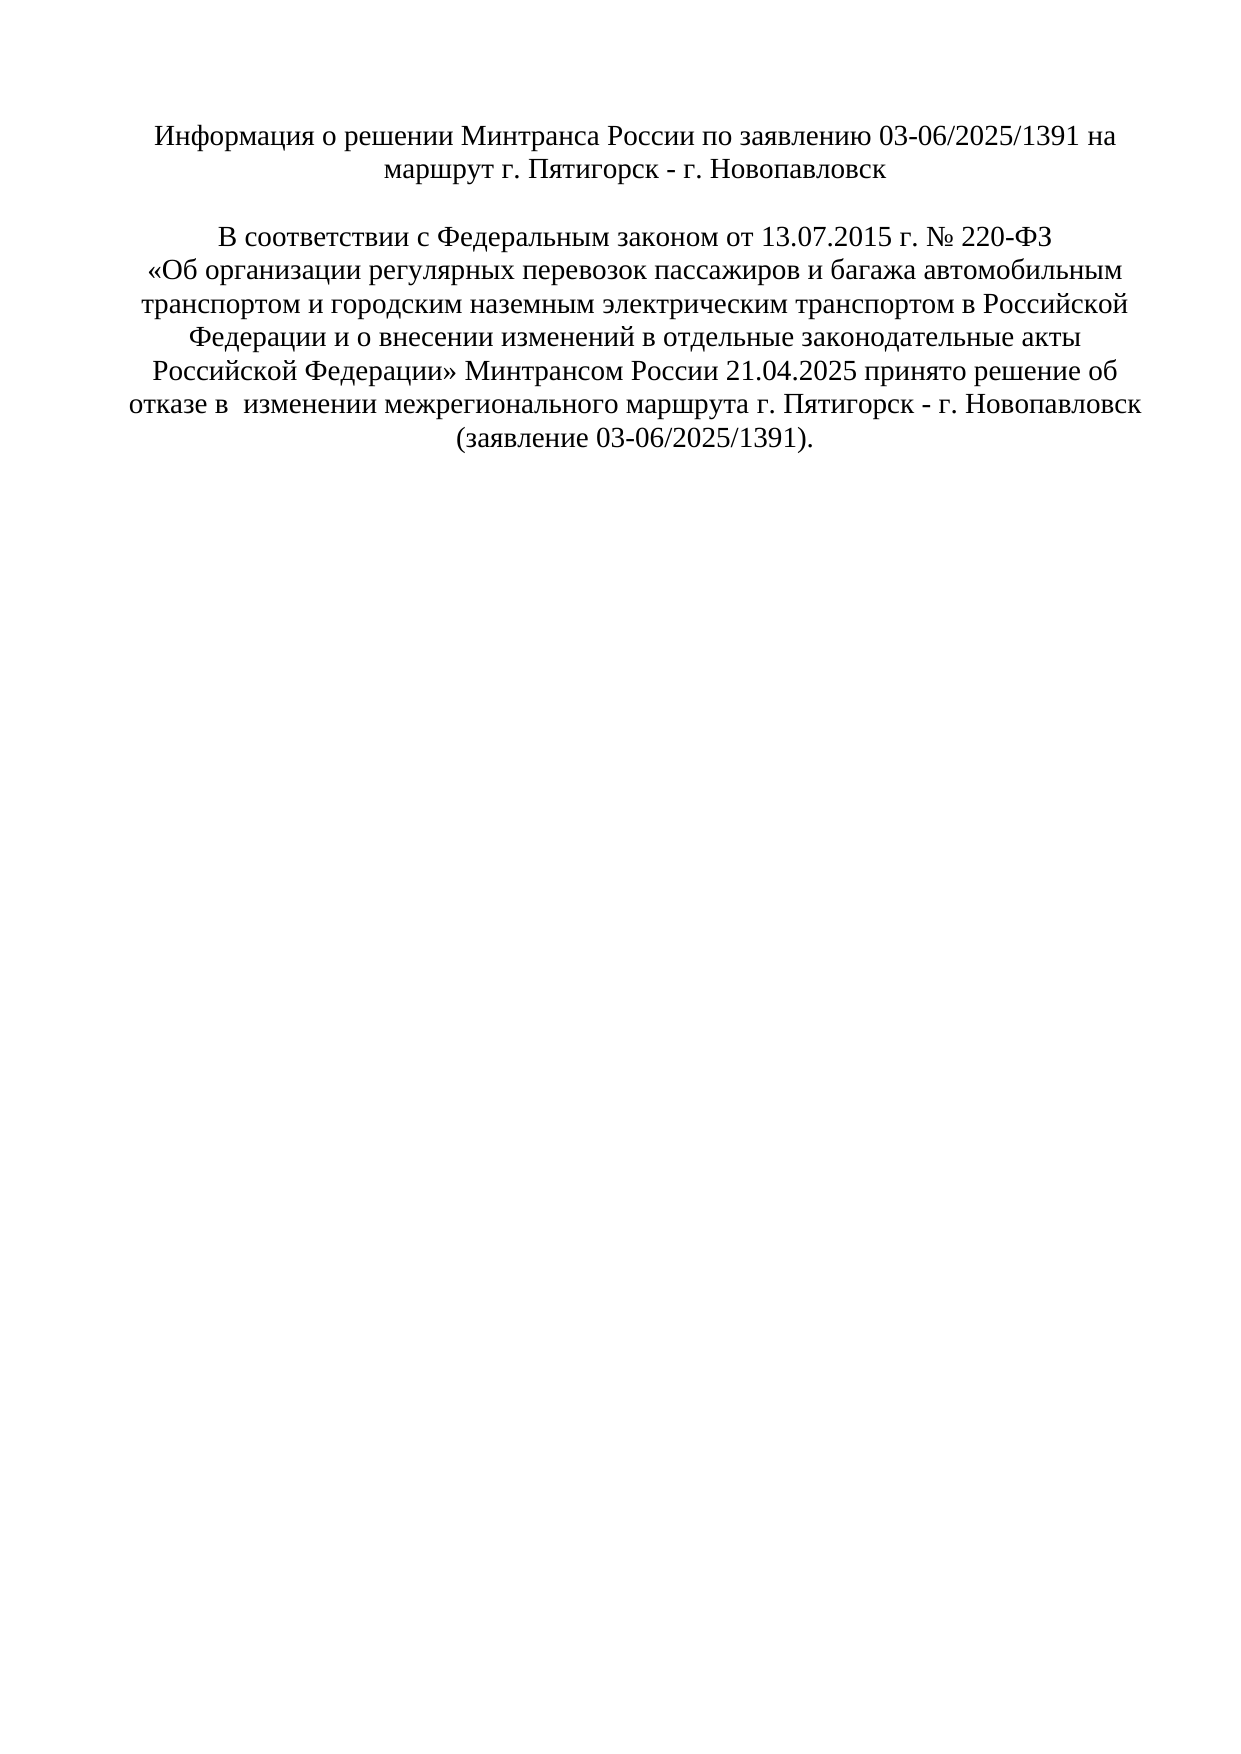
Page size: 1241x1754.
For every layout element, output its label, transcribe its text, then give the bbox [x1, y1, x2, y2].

text Информация о решении Минтранса России по заявлению 03-06/2025/1391 на маршрут г. Пятигорск - г. Новопавловск [118, 118, 1152, 185]
text В соответствии с Федеральным законом от 13.07.2015 г. № 220-ФЗ «Об организации регулярных перевозок пассажиров и багажа автомобильным транспортом и городским наземным электрическим транспортом в Российской Федерации и о внесении изменений в отдельные законодательные акты Российской Федерации» Минтрансом России 21.04.2025 принято решение об отказе в изменении межрегионального маршрута г. Пятигорск - г. Новопавловск (заявление 03-06/2025/1391). [118, 219, 1152, 453]
